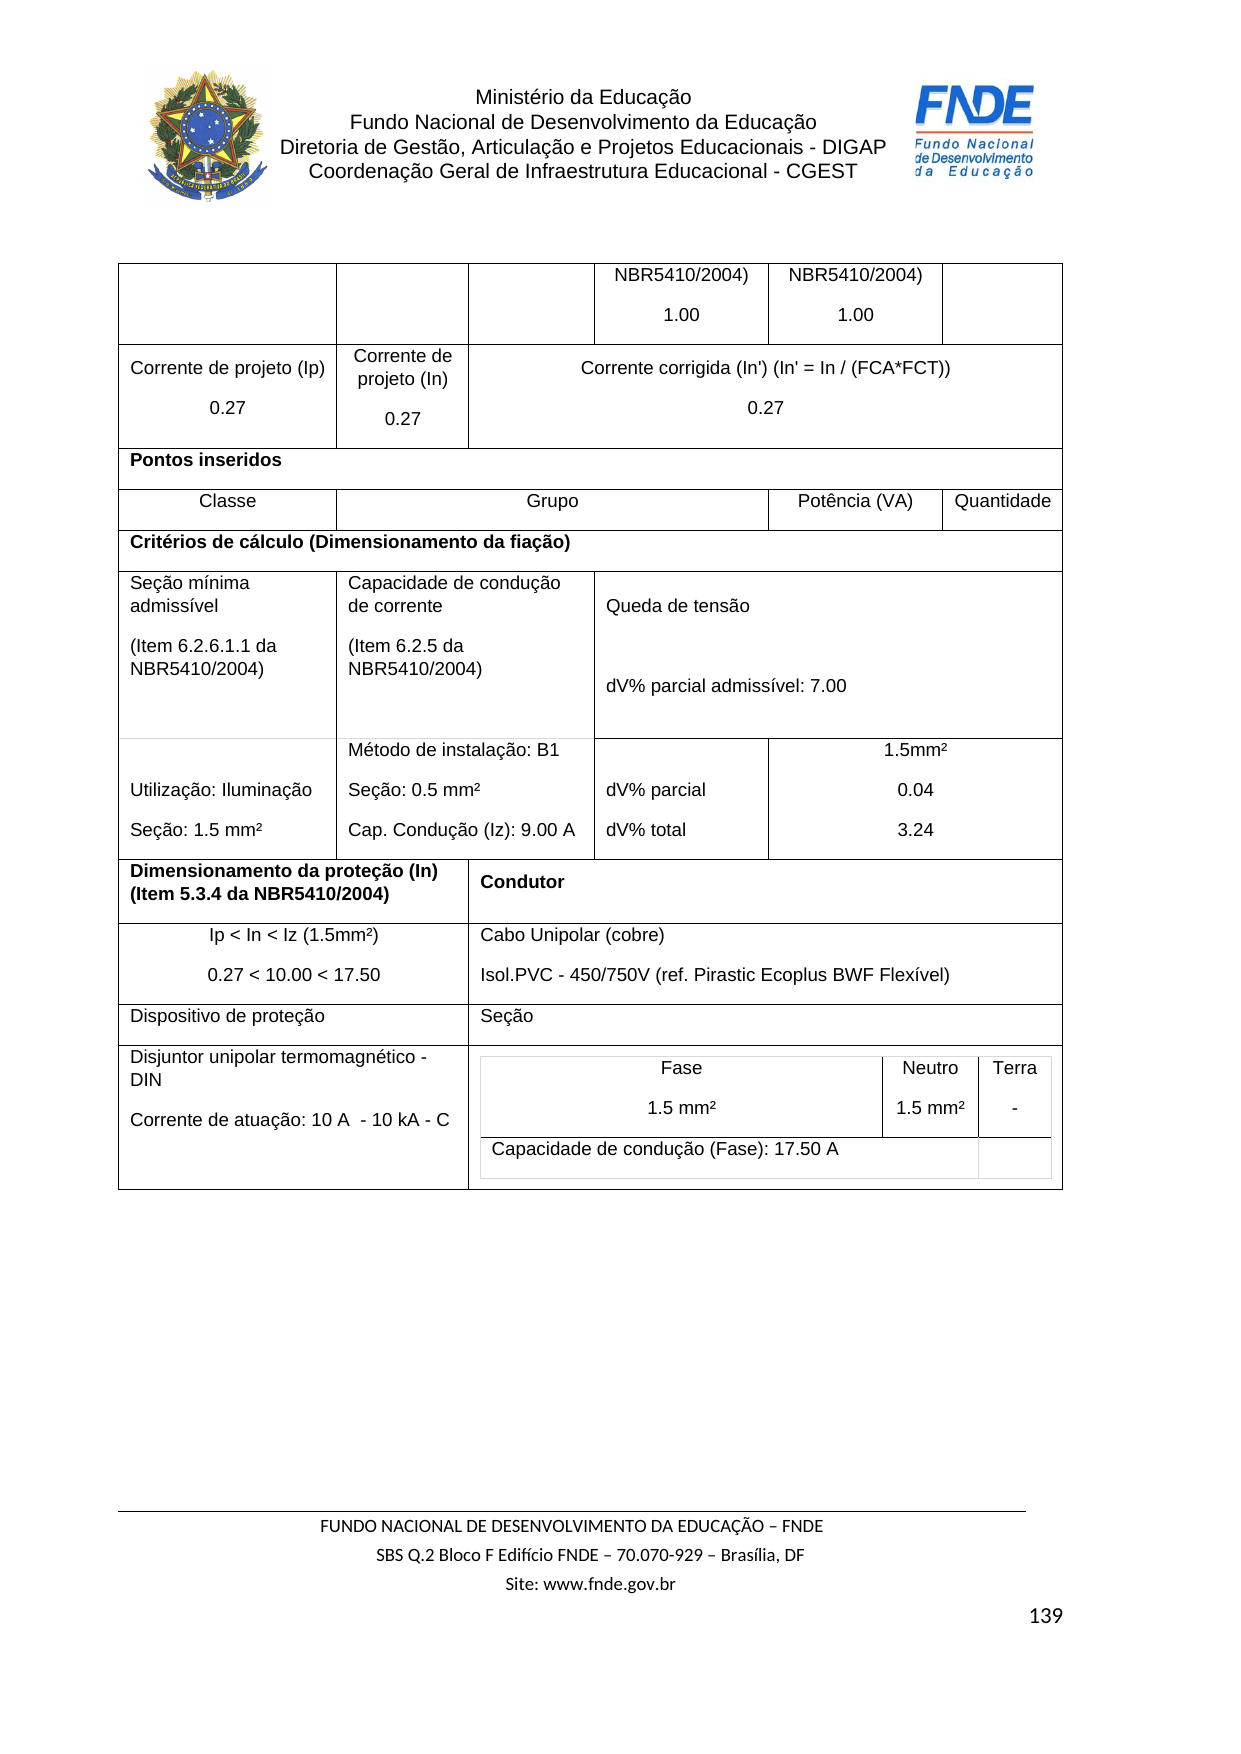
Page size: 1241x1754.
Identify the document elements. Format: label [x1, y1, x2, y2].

picture [139, 63, 274, 210]
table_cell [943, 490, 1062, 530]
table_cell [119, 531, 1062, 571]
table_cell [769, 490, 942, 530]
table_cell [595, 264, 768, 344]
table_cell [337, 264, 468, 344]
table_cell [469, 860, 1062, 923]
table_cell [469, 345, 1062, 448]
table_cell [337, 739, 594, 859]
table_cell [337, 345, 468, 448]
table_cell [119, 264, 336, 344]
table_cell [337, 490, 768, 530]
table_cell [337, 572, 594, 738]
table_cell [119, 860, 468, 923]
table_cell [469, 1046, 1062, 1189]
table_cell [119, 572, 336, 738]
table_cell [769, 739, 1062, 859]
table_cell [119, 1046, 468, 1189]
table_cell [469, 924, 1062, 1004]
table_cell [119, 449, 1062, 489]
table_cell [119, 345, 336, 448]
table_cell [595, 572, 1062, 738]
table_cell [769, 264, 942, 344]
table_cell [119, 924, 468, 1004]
picture [915, 78, 1034, 183]
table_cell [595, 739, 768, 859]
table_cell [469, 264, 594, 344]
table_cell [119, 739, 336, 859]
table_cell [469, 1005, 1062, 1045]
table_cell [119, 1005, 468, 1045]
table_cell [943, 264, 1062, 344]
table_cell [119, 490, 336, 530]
